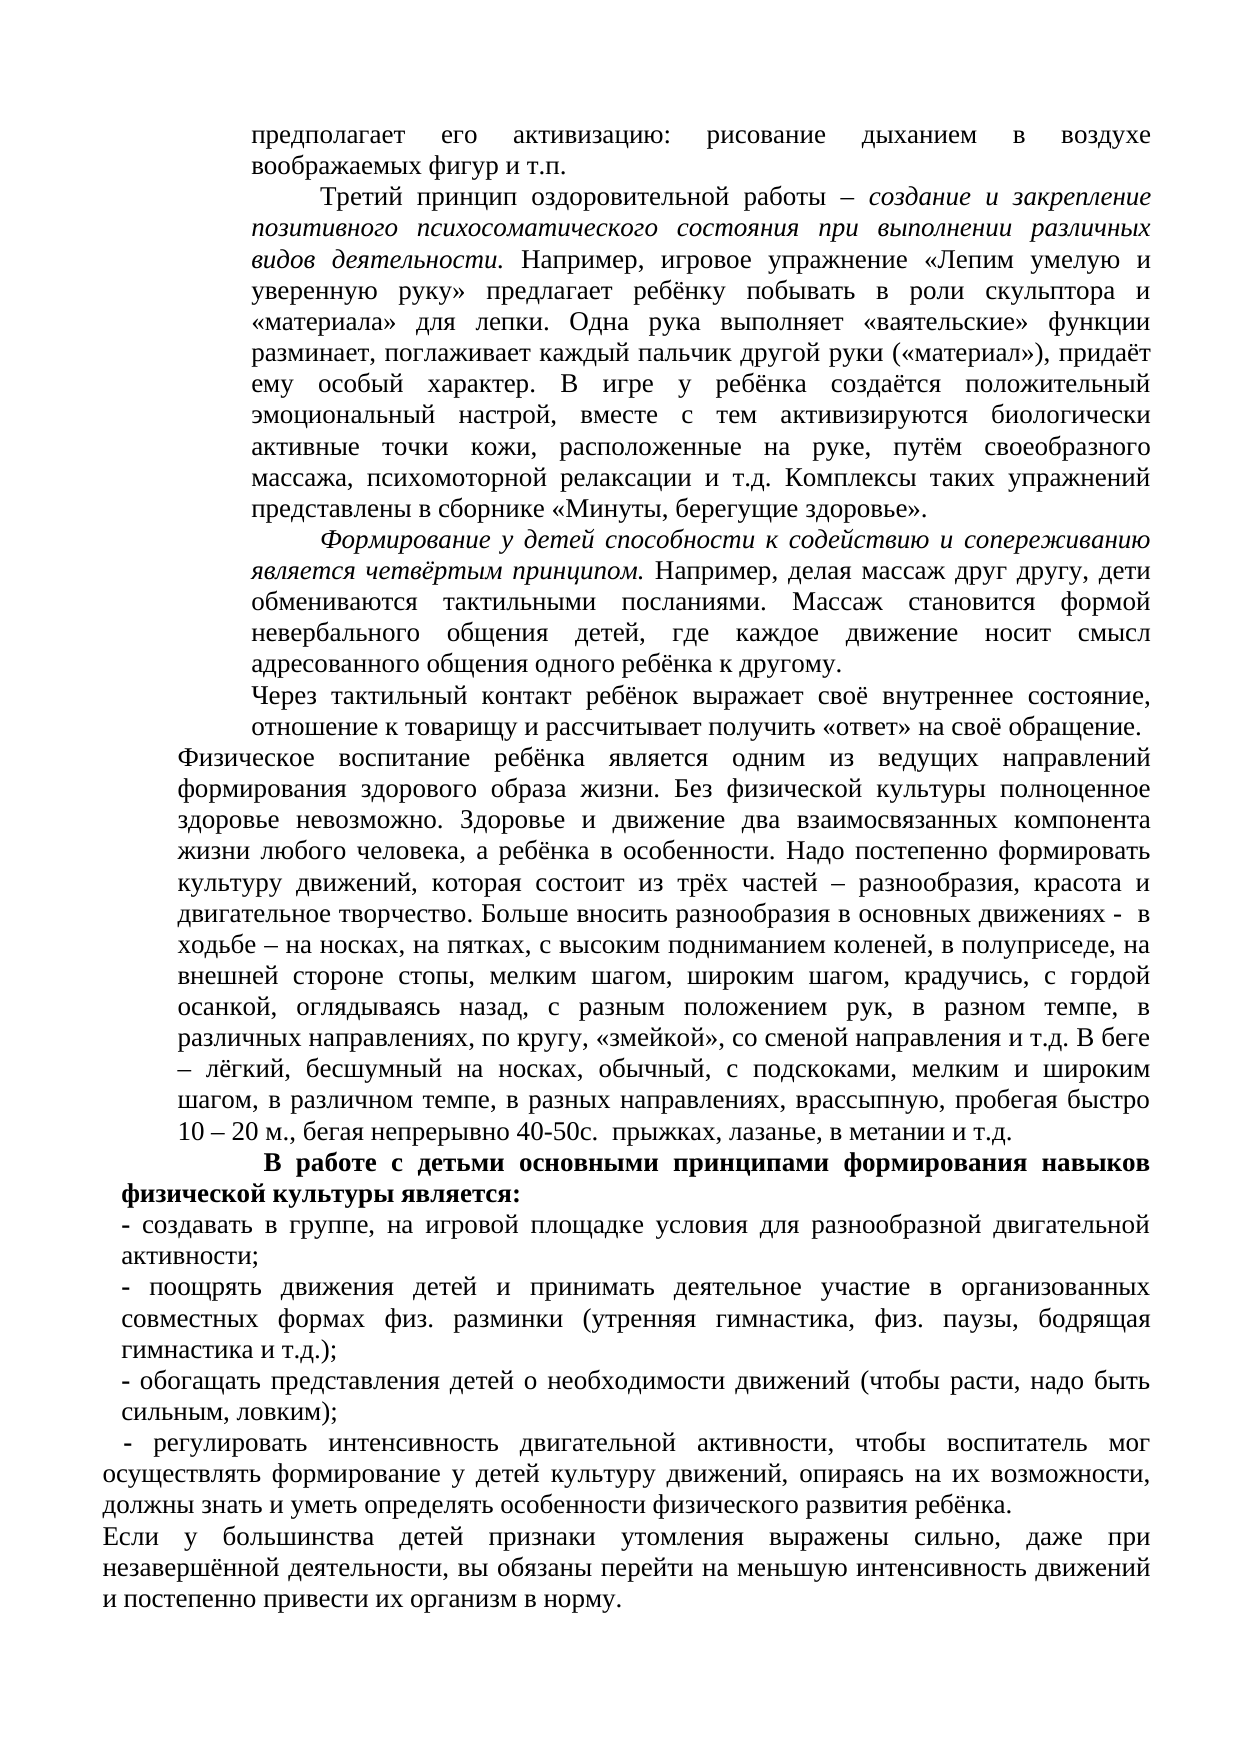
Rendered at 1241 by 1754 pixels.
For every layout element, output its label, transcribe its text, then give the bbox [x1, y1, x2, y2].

text Формирование у детей способности к содействию и сопереживанию является четвёртым принципом. Например, делая массаж друг другу, дети обмениваются тактильными посланиями. Массаж становится формой невербального общения детей, где каждое движение носит смысл адресованного общения одного ребёнка к другому. [251, 523, 1152, 679]
text - обогащать представления детей о необходимости движений (чтобы расти, надо быть сильным, ловким); [121, 1364, 1152, 1426]
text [251, 118, 1152, 180]
text Через тактильный контакт ребёнок выражает своё внутреннее состояние, отношение к товарищу и рассчитывает получить «ответ» на своё обращение. [251, 679, 1152, 741]
text Третий принцип оздоровительной работы – создание и закрепление позитивного психосоматического состояния при выполнении различных видов деятельности. Например, игровое упражнение «Лепим умелую и уверенную руку» предлагает ребёнку побывать в роли скульптора и «материала» для лепки. Одна рука выполняет «ваятельские» функции разминает, поглаживает каждый пальчик другой руки («материал»), придаёт ему особый характер. В игре у ребёнка создаётся положительный эмоциональный настрой, вместе с тем активизируются биологически активные точки кожи, расположенные на руке, путём своеобразного массажа, психомоторной релаксации и т.д. Комплексы таких упражнений представлены в сборнике «Минуты, берегущие здоровье». [251, 180, 1152, 523]
text Если у большинства детей признаки утомления выражены сильно, даже при незавершённой деятельности, вы обязаны перейти на меньшую интенсивность движений и постепенно привести их организм в норму. [102, 1520, 1152, 1613]
text В работе с детьми основными принципами формирования навыков физической культуры является: [121, 1146, 1152, 1208]
text - создавать в группе, на игровой площадке условия для разнообразной двигательной активности; [121, 1208, 1152, 1271]
text Физическое воспитание ребёнка является одним из ведущих направлений формирования здорового образа жизни. Без физической культуры полноценное здоровье невозможно. Здоровье и движение два взаимосвязанных компонента жизни любого человека, а ребёнка в особенности. Надо постепенно формировать культуру движений, которая состоит из трёх частей – разнообразия, красота и двигательное творчество. Больше вносить разнообразия в основных движениях - в ходьбе – на носках, на пятках, с высоким подниманием коленей, в полуприседе, на внешней стороне стопы, мелким шагом, широким шагом, крадучись, с гордой осанкой, оглядываясь назад, с разным положением рук, в разном темпе, в различных направлениях, по кругу, «змейкой», со сменой направления и т.д. В беге – лёгкий, бесшумный на носках, обычный, с подскоками, мелким и широким шагом, в различном темпе, в разных направлениях, врассыпную, пробегая быстро 10 – ., бегая непрерывно 40-50с. прыжках, лазанье, в метании и т.д. [177, 741, 1152, 1146]
text - регулировать интенсивность двигательной активности, чтобы воспитатель мог осуществлять формирование у детей культуру движений, опираясь на их возможности, должны знать и уметь определять особенности физического развития ребёнка. [102, 1426, 1152, 1520]
text - поощрять движения детей и принимать деятельное участие в организованных совместных формах физ. разминки (утренняя гимнастика, физ. паузы, бодрящая гимнастика и т.д.); [121, 1271, 1152, 1364]
